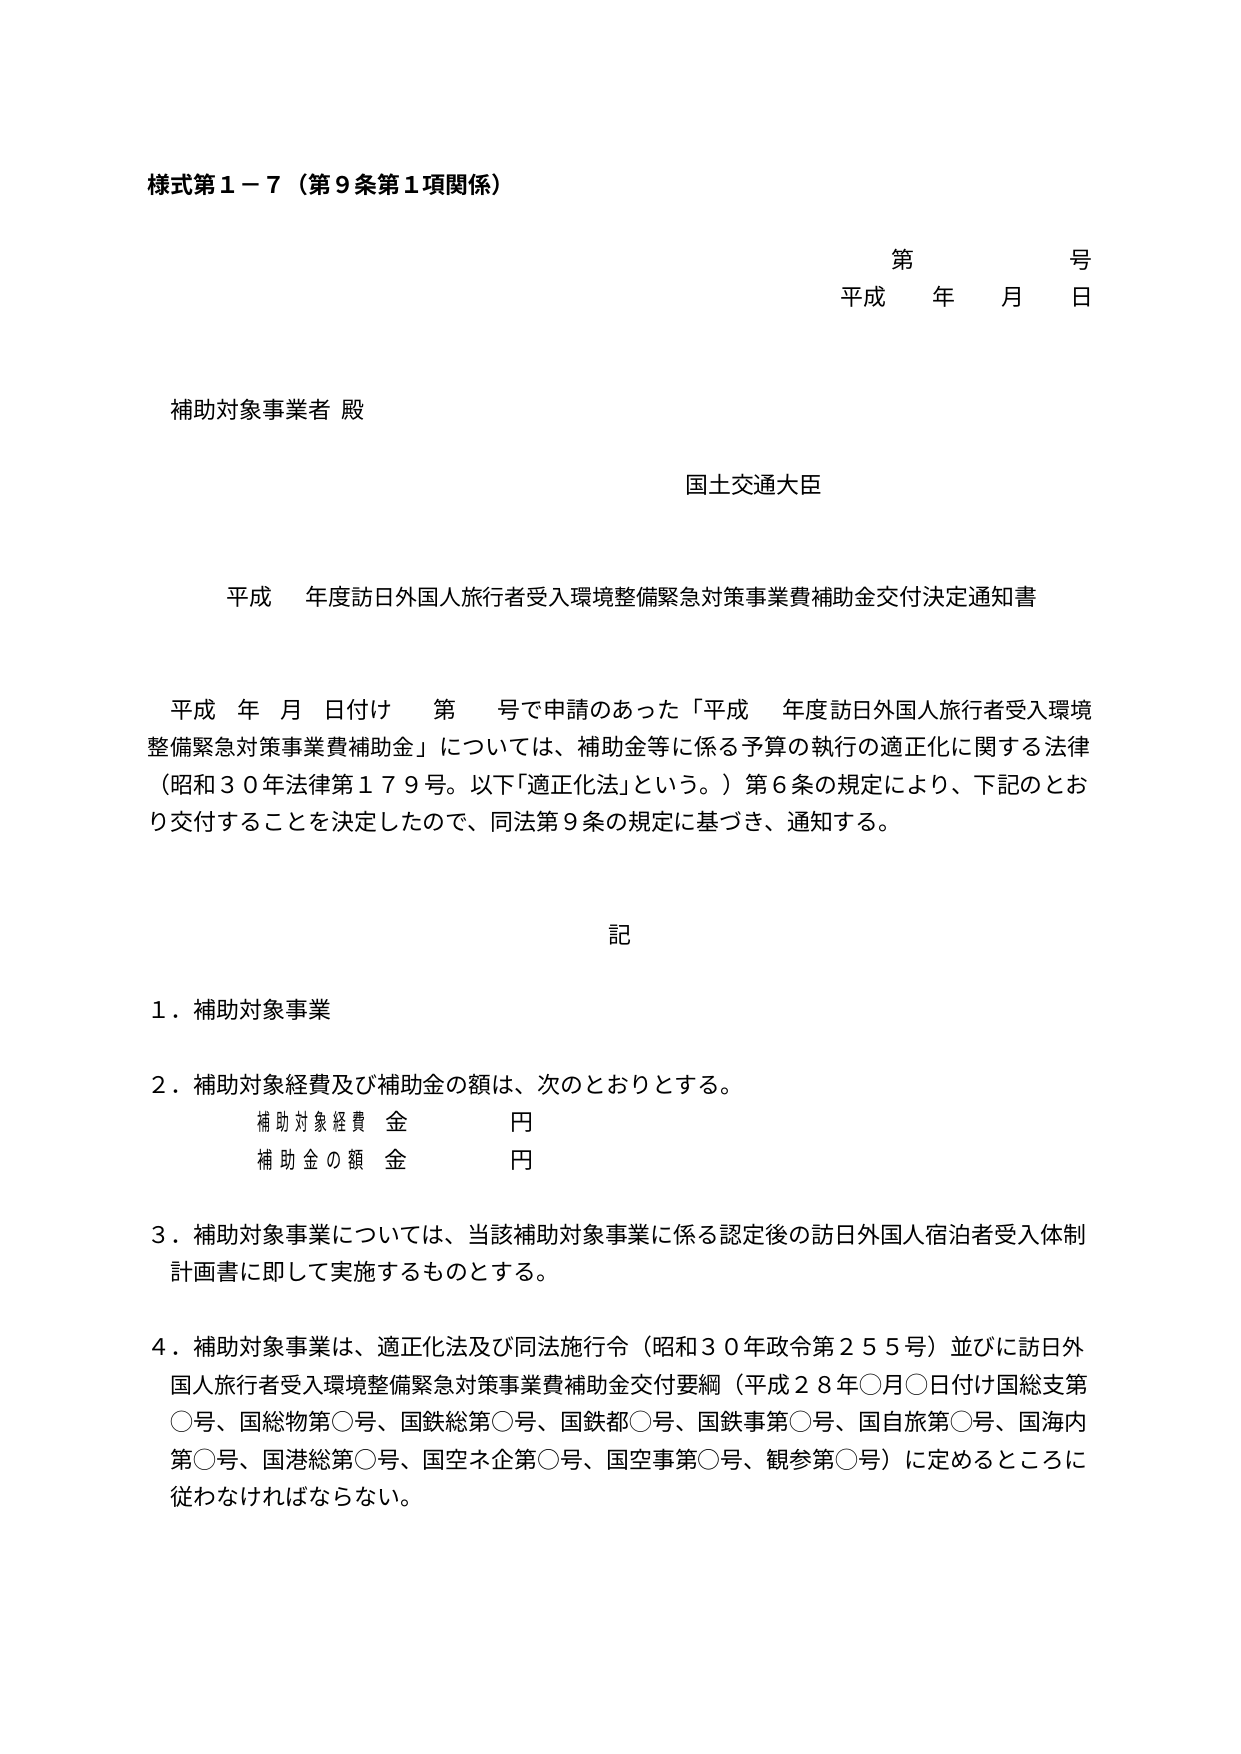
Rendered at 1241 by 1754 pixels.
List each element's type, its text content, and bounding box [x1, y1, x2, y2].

text 補助金の額 金 円 [257, 1139, 1092, 1177]
text １．補助対象事業 [148, 989, 1092, 1027]
subtitle 記 [148, 914, 1092, 952]
text 平成 年 月 日付け 第 号で申請のあった「平成 年度訪日外国人旅行者受入環境整備緊急対策事業費補助金」については、補助金等に係る予算の執行の適正化に関する法律（昭和３０年法律第１７９号。以下｢適正化法｣という。）第６条の規定により、下記のとおり交付することを決定したので、同法第９条の規定に基づき、通知する。 [148, 689, 1092, 839]
text 平成 年 月 日 [148, 277, 1092, 314]
text 平成 年度訪日外国人旅行者受入環境整備緊急対策事業費補助金交付決定通知書 [148, 577, 1092, 614]
text ３．補助対象事業については、当該補助対象事業に係る認定後の訪日外国人宿泊者受入体制計画書に即して実施するものとする。 [148, 1214, 1092, 1289]
text ４．補助対象事業は、適正化法及び同法施行令（昭和３０年政令第２５５号）並びに訪日外国人旅行者受入環境整備緊急対策事業費補助金交付要綱（平成２８年◯月◯日付け国総支第◯号、国総物第○号、国鉄総第○号、国鉄都◯号、国鉄事第◯号、国自旅第◯号、国海内第◯号、国港総第○号、国空ネ企第○号、国空事第○号、観参第◯号）に定めるところに従わなければならない。 [148, 1327, 1092, 1514]
text 補助対象経費 金 円 [257, 1102, 1092, 1139]
text 国土交通大臣 [148, 464, 1092, 502]
text 第 号 [148, 239, 1092, 277]
text ２．補助対象経費及び補助金の額は、次のとおりとする。 [148, 1064, 1092, 1102]
text 様式第１－７（第９条第１項関係） [148, 164, 1092, 202]
text 補助対象事業者 殿 [148, 389, 1092, 427]
